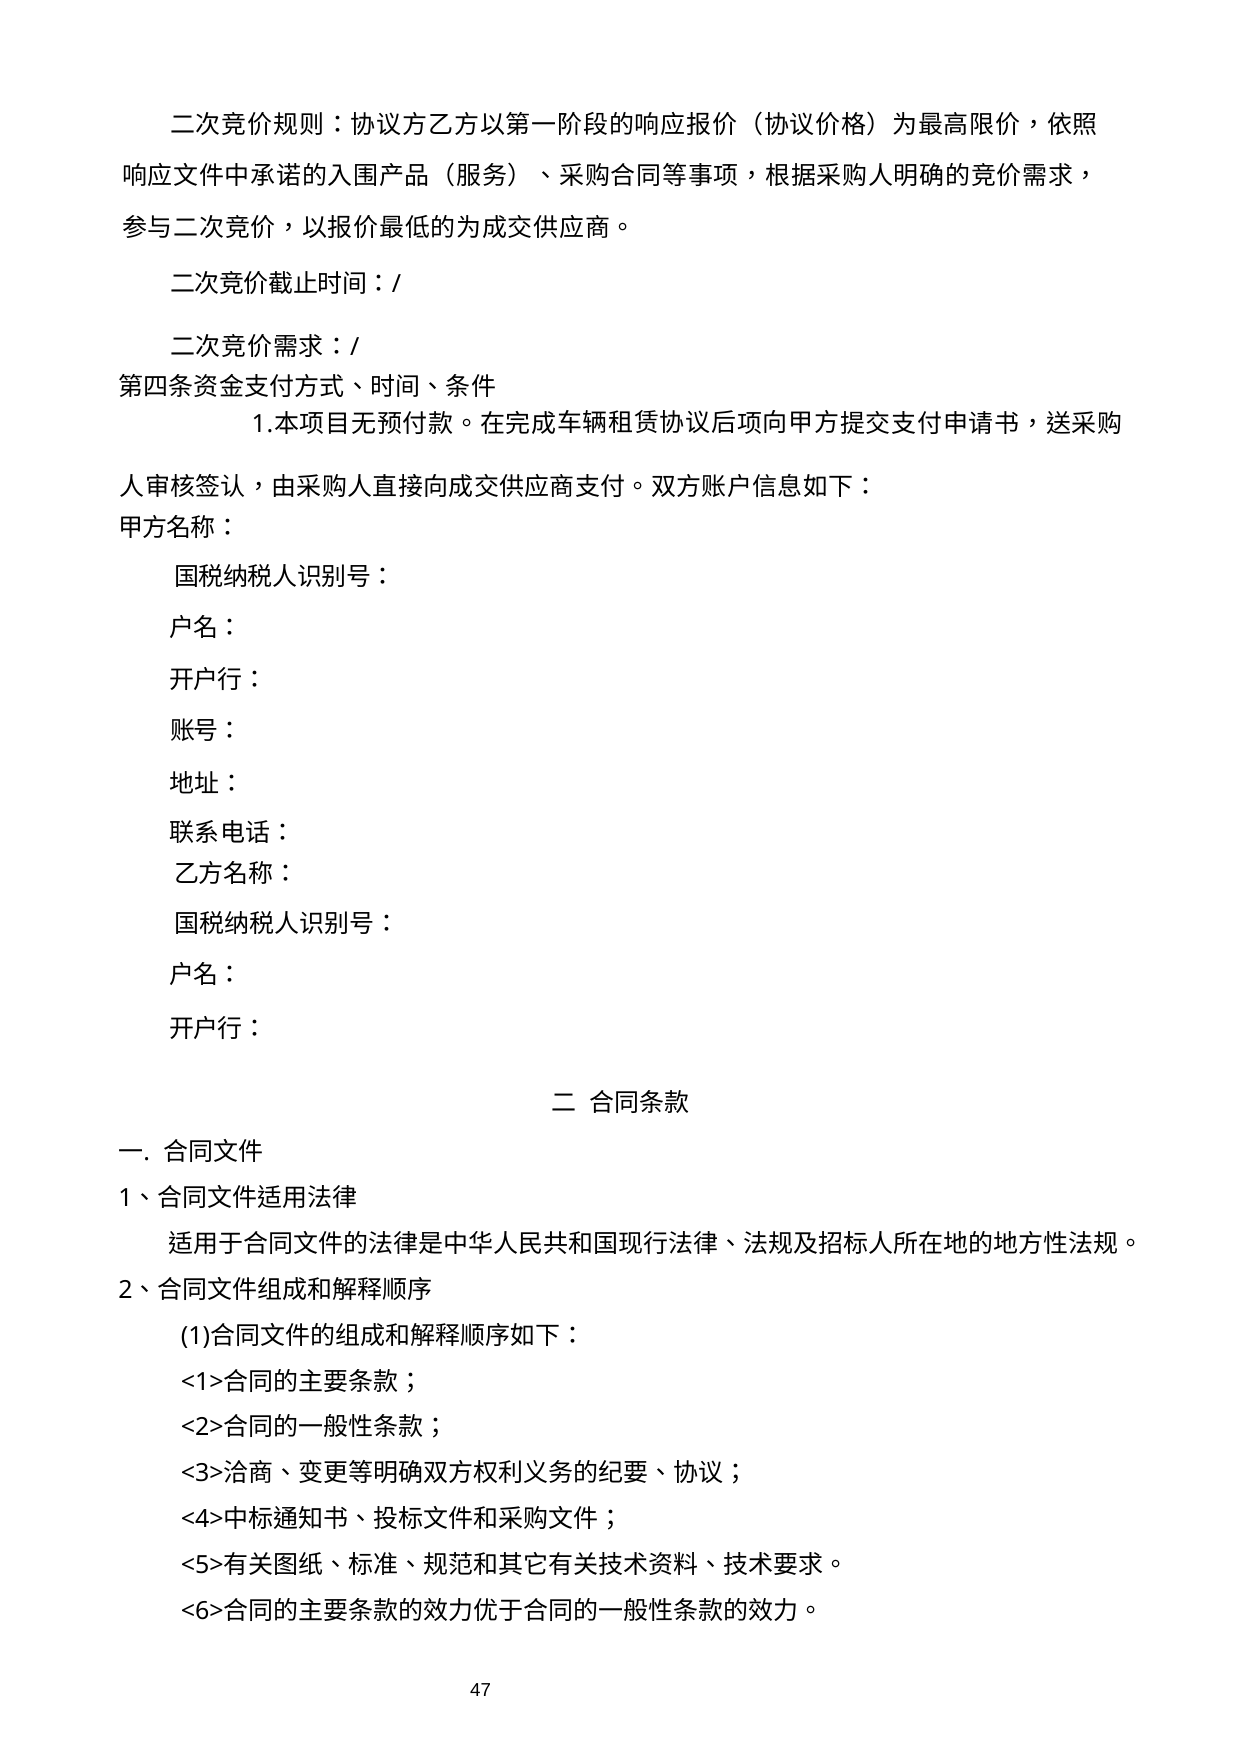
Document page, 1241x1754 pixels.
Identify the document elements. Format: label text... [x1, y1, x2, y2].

text <1>合同的主要条款； [118, 1353, 1122, 1399]
text 户名： [169, 611, 1122, 643]
text <2>合同的一般性条款； [118, 1399, 1122, 1445]
text 账号： [170, 713, 1122, 746]
text 地址： [169, 765, 1122, 799]
text 1、合同文件适用法律 [118, 1170, 1122, 1216]
text 国税纳税人识别号： [174, 560, 1122, 592]
text 适用于合同文件的法律是中华人民共和国现行法律、法规及招标人所在地的地方性法规。 [118, 1216, 1144, 1262]
text <5>有关图纸、标准、规范和其它有关技术资料、技术要求。 [118, 1537, 1122, 1582]
text 第四条资金支付方式、时间、条件 [118, 377, 1122, 400]
text 1.本项目无预付款。在完成车辆租赁协议后项向甲方提交支付申请书，送采购 [118, 419, 1122, 470]
text 国税纳税人识别号： [174, 906, 1122, 938]
text 二次竞价需求：/ [170, 329, 1122, 361]
text 二 合同条款 [118, 1062, 1122, 1124]
text (1)合同文件的组成和解释顺序如下： [118, 1307, 1122, 1353]
text 开户行： [169, 662, 1122, 695]
text 二次竞价截止时间：/ [170, 279, 1122, 329]
text 乙方名称： [174, 856, 1122, 890]
text 二次竞价规则：协议方乙方以第一阶段的响应报价（协议价格）为最高限价，依照响应文件中承诺的入围产品（服务）、采购合同等事项，根据采购人明确的竞价需求，参与二次竞价，以报价最低的为成交供应商。 [122, 106, 1121, 244]
text <6>合同的主要条款的效力优于合同的一般性条款的效力。 [118, 1582, 1122, 1628]
text <3>洽商、变更等明确双方权利义务的纪要、协议； [118, 1445, 1122, 1491]
text 甲方名称： [118, 509, 1122, 544]
text 开户行： [169, 1011, 1122, 1044]
text <4>中标通知书、投标文件和采购文件； [118, 1491, 1122, 1537]
text 联系电话： [169, 816, 1122, 848]
text 2、合同文件组成和解释顺序 [118, 1262, 1122, 1307]
text 户名： [169, 958, 1122, 990]
text 人审核签认，由采购人直接向成交供应商支付。双方账户信息如下： [119, 470, 1122, 502]
text 一. 合同文件 [118, 1124, 1122, 1170]
